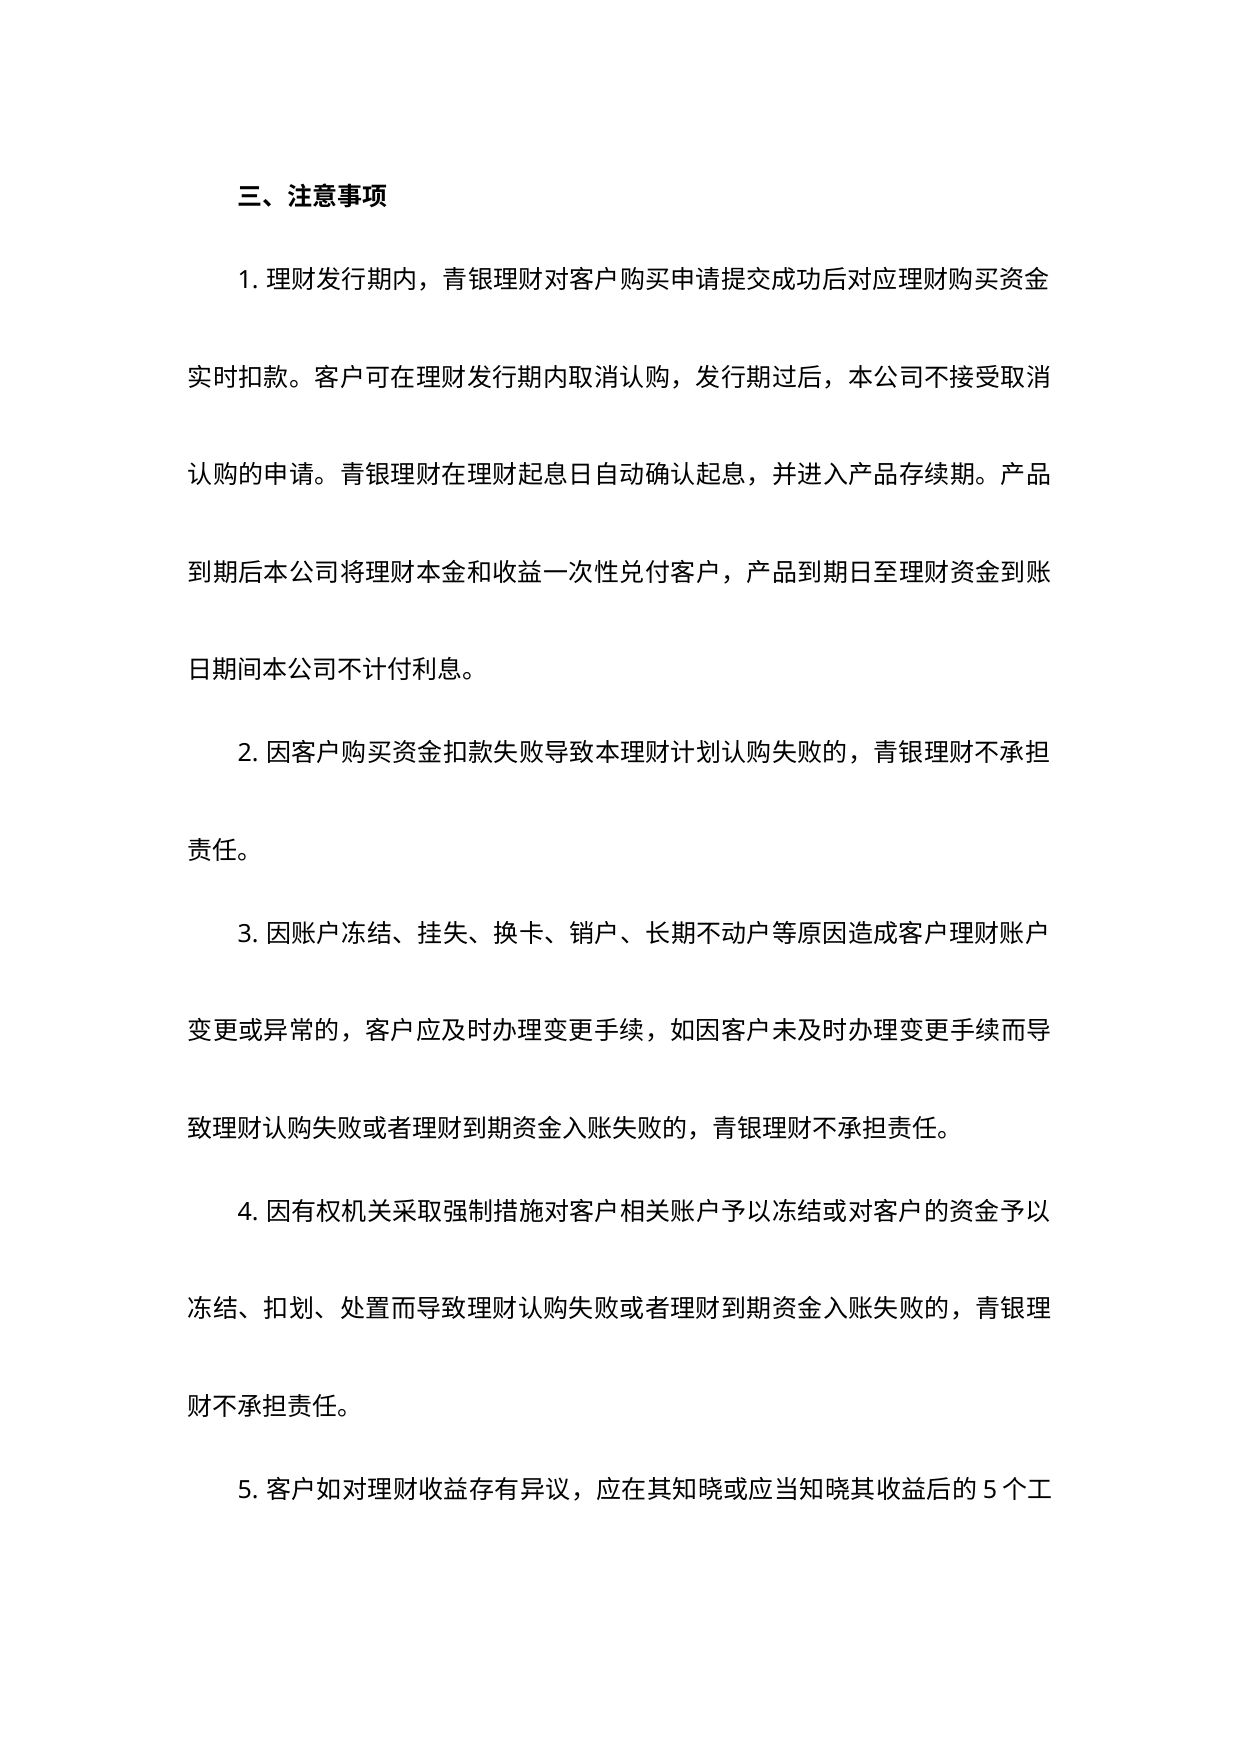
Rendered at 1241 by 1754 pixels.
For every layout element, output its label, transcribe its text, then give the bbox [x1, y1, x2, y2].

text 4. 因有权机关采取强制措施对客户相关账户予以冻结或对客户的资金予以冻结、扣划、处置而导致理财认购失败或者理财到期资金入账失败的，青银理财不承担责任。 [187, 1177, 1053, 1437]
text 1. 理财发行期内，青银理财对客户购买申请提交成功后对应理财购买资金实时扣款。客户可在理财发行期内取消认购，发行期过后，本公司不接受取消认购的申请。青银理财在理财起息日自动确认起息，并进入产品存续期。产品到期后本公司将理财本金和收益一次性兑付客户，产品到期日至理财资金到账日期间本公司不计付利息。 [187, 245, 1053, 700]
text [187, 1455, 1053, 1520]
text 2. 因客户购买资金扣款失败导致本理财计划认购失败的，青银理财不承担责任。 [187, 718, 1053, 881]
text 三、注意事项 [187, 162, 1053, 227]
text 3. 因账户冻结、挂失、换卡、销户、长期不动户等原因造成客户理财账户变更或异常的，客户应及时办理变更手续，如因客户未及时办理变更手续而导致理财认购失败或者理财到期资金入账失败的，青银理财不承担责任。 [187, 899, 1053, 1159]
